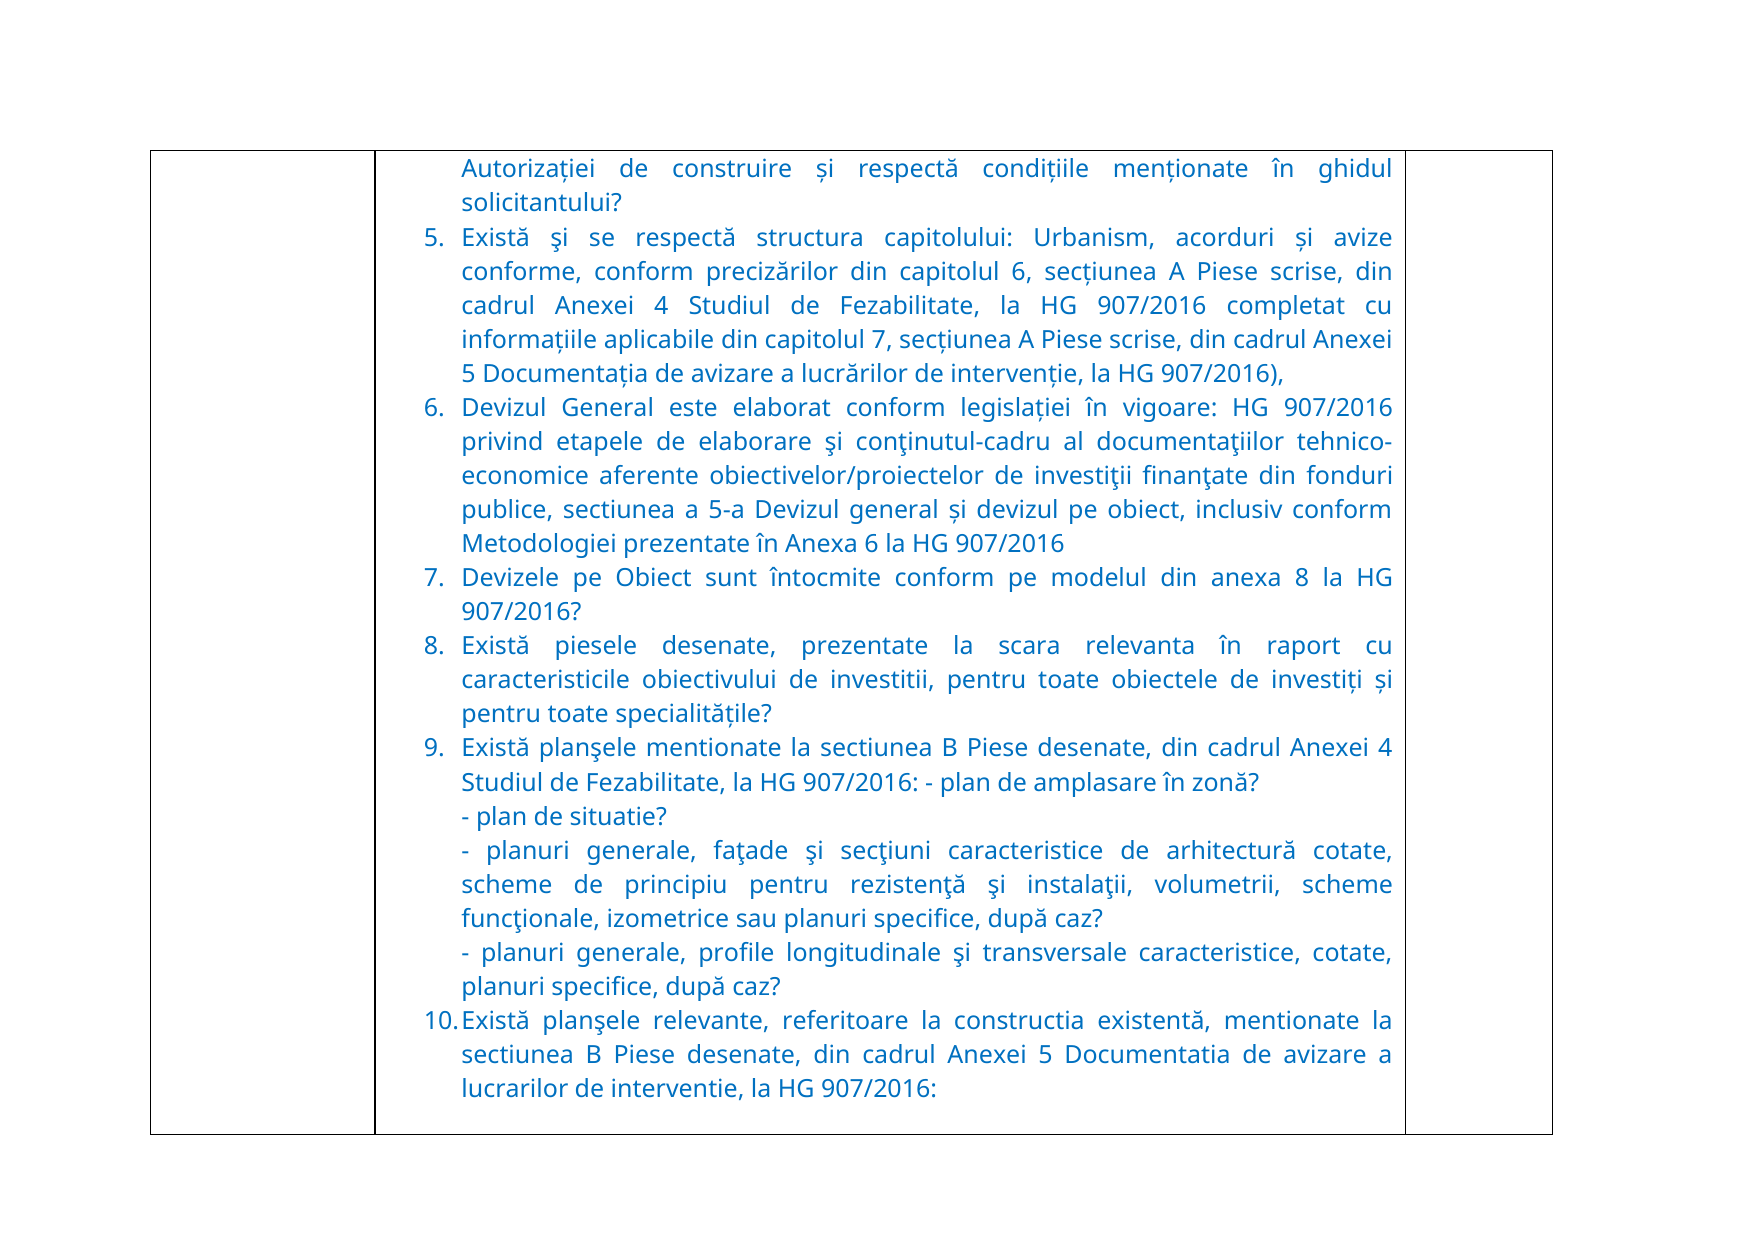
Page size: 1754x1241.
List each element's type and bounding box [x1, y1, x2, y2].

table_cell [1406, 151, 1552, 1134]
table_cell [376, 151, 1405, 1134]
